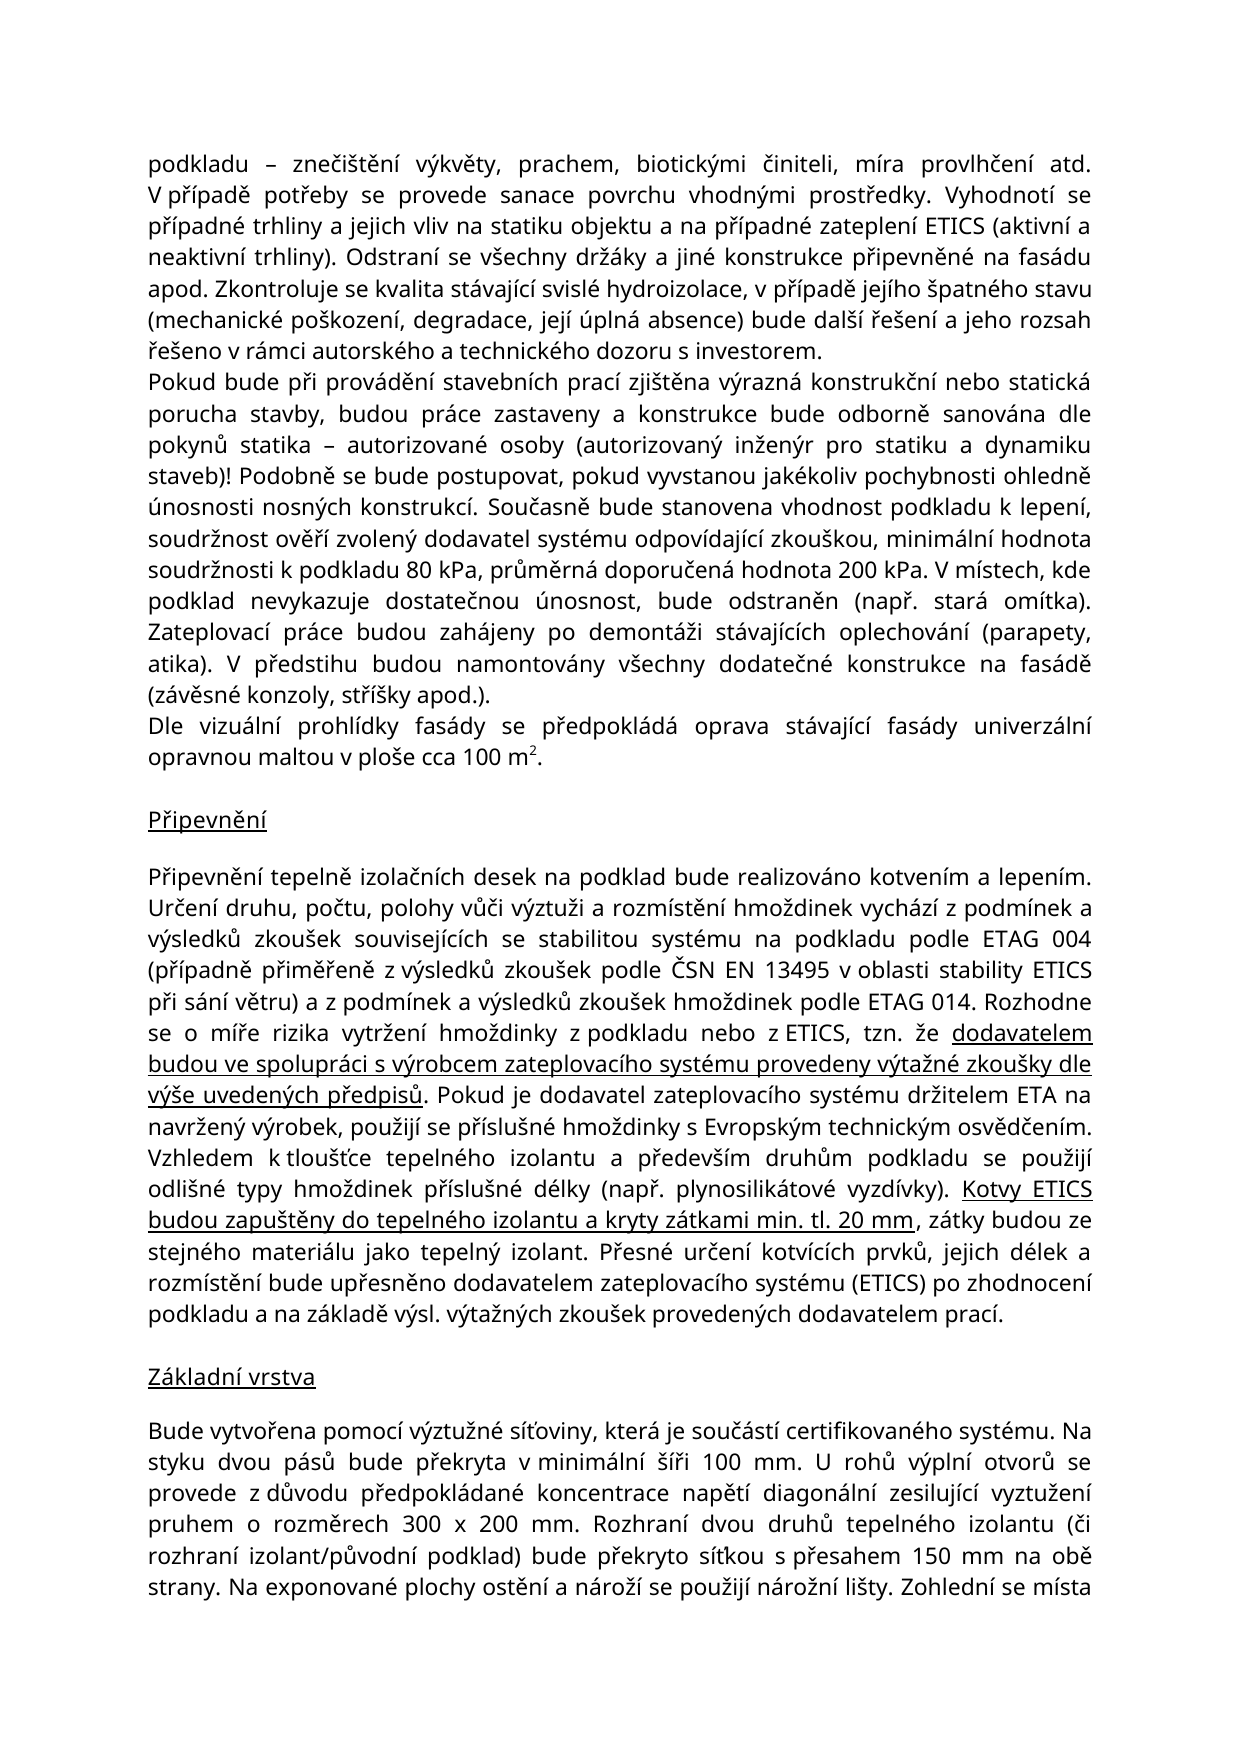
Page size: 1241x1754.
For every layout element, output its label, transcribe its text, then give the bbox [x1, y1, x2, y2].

text Základní vrstva [148, 1361, 1093, 1392]
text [148, 148, 1093, 366]
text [148, 1414, 1093, 1602]
text Připevnění [148, 804, 1093, 835]
text Dle vizuální prohlídky fasády se předpokládá oprava stávající fasády univerzální opravnou maltou v ploše cca 100 m2. [148, 710, 1093, 773]
text Připevnění tepelně izolačních desek na podklad bude realizováno kotvením a lepením. Určení druhu, počtu, polohy vůči výztuži a rozmístění hmoždinek vychází z podmínek a výsledků zkoušek souvisejících se stabilitou systému na podkladu podle ETAG 004 (případně přiměřeně z výsledků zkoušek podle ČSN EN 13495 v oblasti stability ETICS při sání větru) a z podmínek a výsledků zkoušek hmoždinek podle ETAG 014. Rozhodne se o míře rizika vytržení hmoždinky z podkladu nebo z ETICS, tzn. že dodavatelem budou ve spolupráci s výrobcem zateplovacího systému provedeny výtažné zkoušky dle výše uvedených předpisů. Pokud je dodavatel zateplovacího systému držitelem ETA na navržený výrobek, použijí se příslušné hmoždinky s Evropským technickým osvědčením. Vzhledem k tloušťce tepelného izolantu a především druhům podkladu se použijí odlišné typy hmoždinek příslušné délky (např. plynosilikátové vyzdívky). Kotvy ETICS budou zapuštěny do tepelného izolantu a kryty zátkami min. tl. 20 mm, zátky budou ze stejného materiálu jako tepelný izolant. Přesné určení kotvících prvků, jejich délek a rozmístění bude upřesněno dodavatelem zateplovacího systému (ETICS) po zhodnocení podkladu a na základě výsl. výtažných zkoušek provedených dodavatelem prací. [148, 861, 1093, 1329]
text Pokud bude při provádění stavebních prací zjištěna výrazná konstrukční nebo statická porucha stavby, budou práce zastaveny a konstrukce bude odborně sanována dle pokynů statika – autorizované osoby (autorizovaný inženýr pro statiku a dynamiku staveb)! Podobně se bude postupovat, pokud vyvstanou jakékoliv pochybnosti ohledně únosnosti nosných konstrukcí. Současně bude stanovena vhodnost podkladu k lepení, soudržnost ověří zvolený dodavatel systému odpovídající zkouškou, minimální hodnota soudržnosti k podkladu 80 kPa, průměrná doporučená hodnota 200 kPa. V místech, kde podklad nevykazuje dostatečnou únosnost, bude odstraněn (např. stará omítka). Zateplovací práce budou zahájeny po demontáži stávajících oplechování (parapety, atika). V předstihu budou namontovány všechny dodatečné konstrukce na fasádě (závěsné konzoly, stříšky apod.). [148, 366, 1093, 710]
